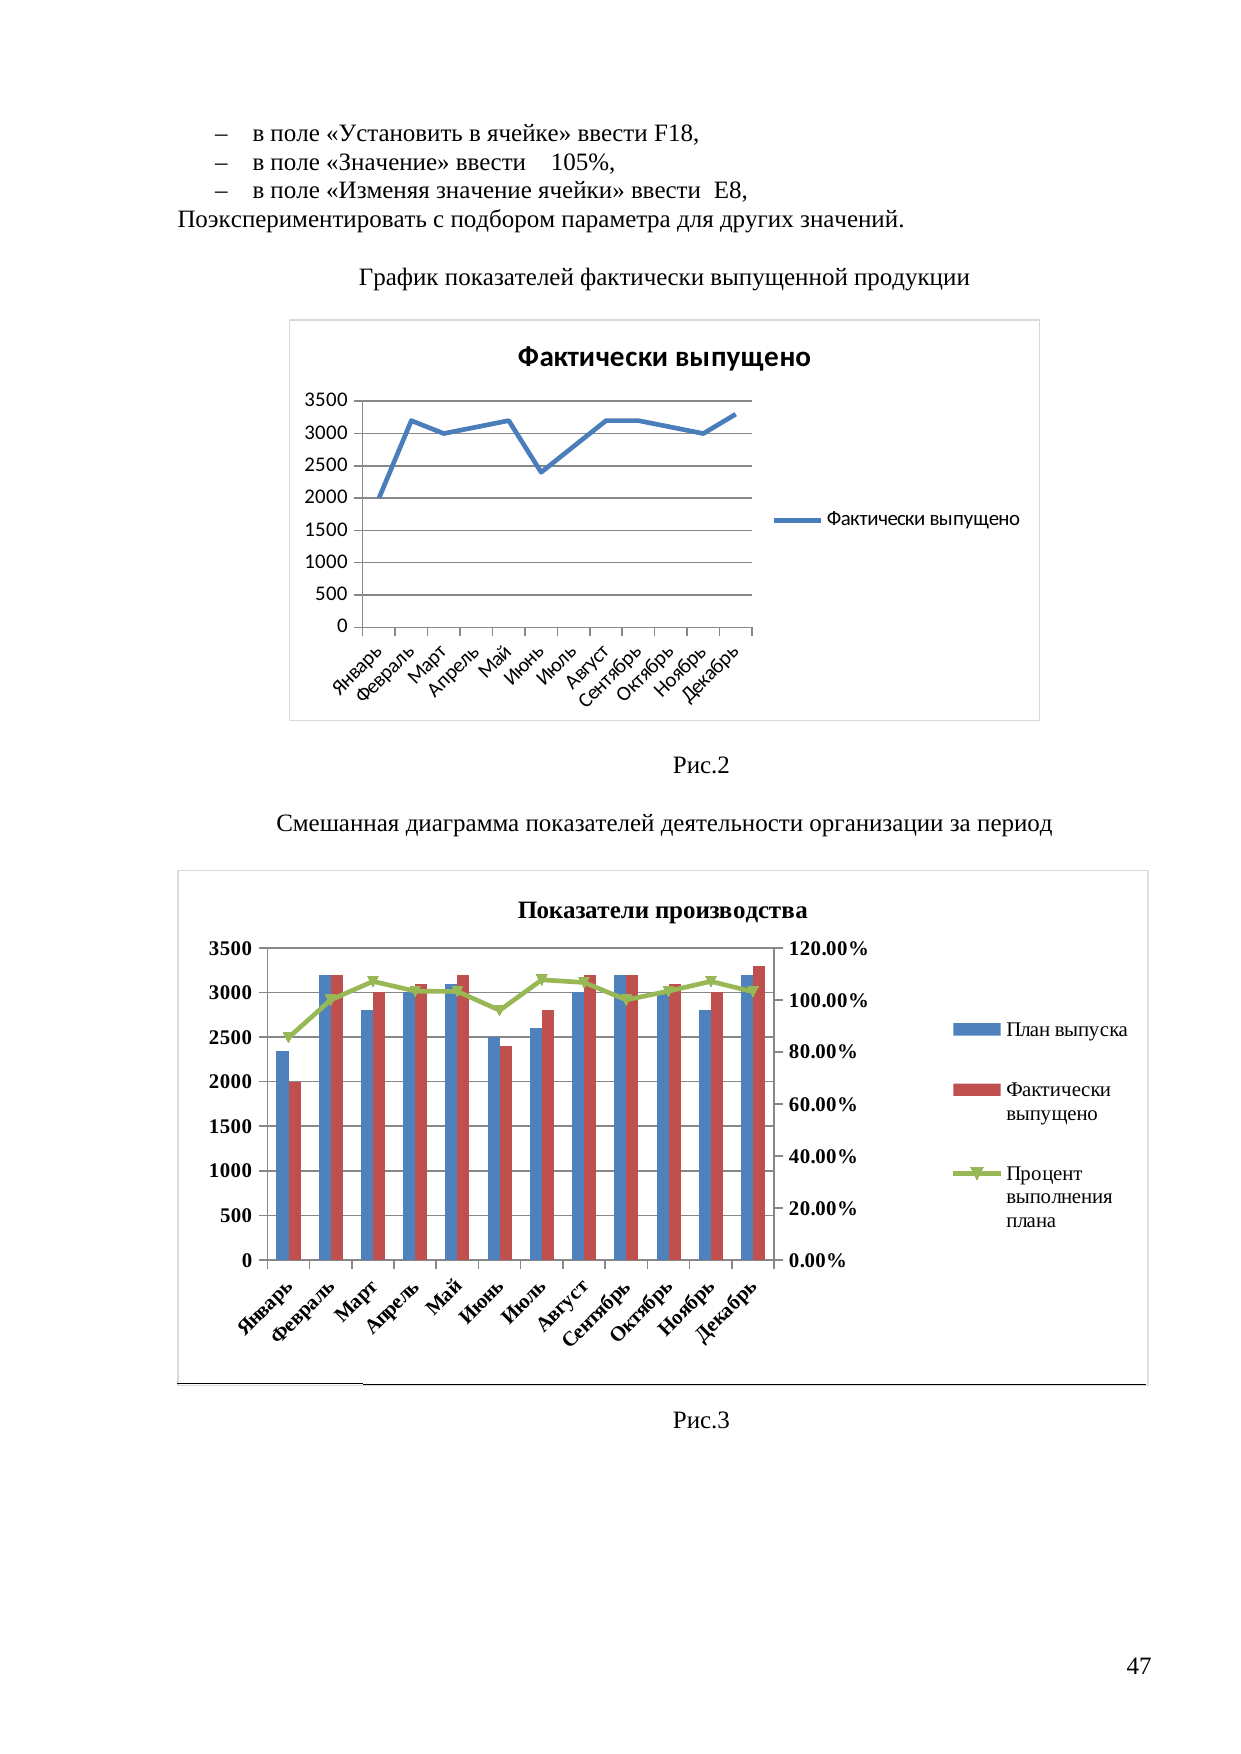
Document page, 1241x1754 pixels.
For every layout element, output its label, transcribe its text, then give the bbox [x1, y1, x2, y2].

text Рис.3 [177, 1405, 1152, 1434]
text График показателей фактически выпущенной продукции [177, 262, 1152, 291]
text Рис.2 [177, 750, 1152, 779]
list в поле «Значение» ввести 105%, [215, 147, 1152, 176]
text Поэкспериментировать с подбором параметра для других значений. [177, 204, 1152, 233]
list в поле «Установить в ячейке» ввести F18, [215, 118, 1152, 147]
list в поле «Изменяя значение ячейки» ввести E8, [215, 176, 1152, 204]
text Смешанная диаграмма показателей деятельности организации за период [177, 808, 1152, 836]
